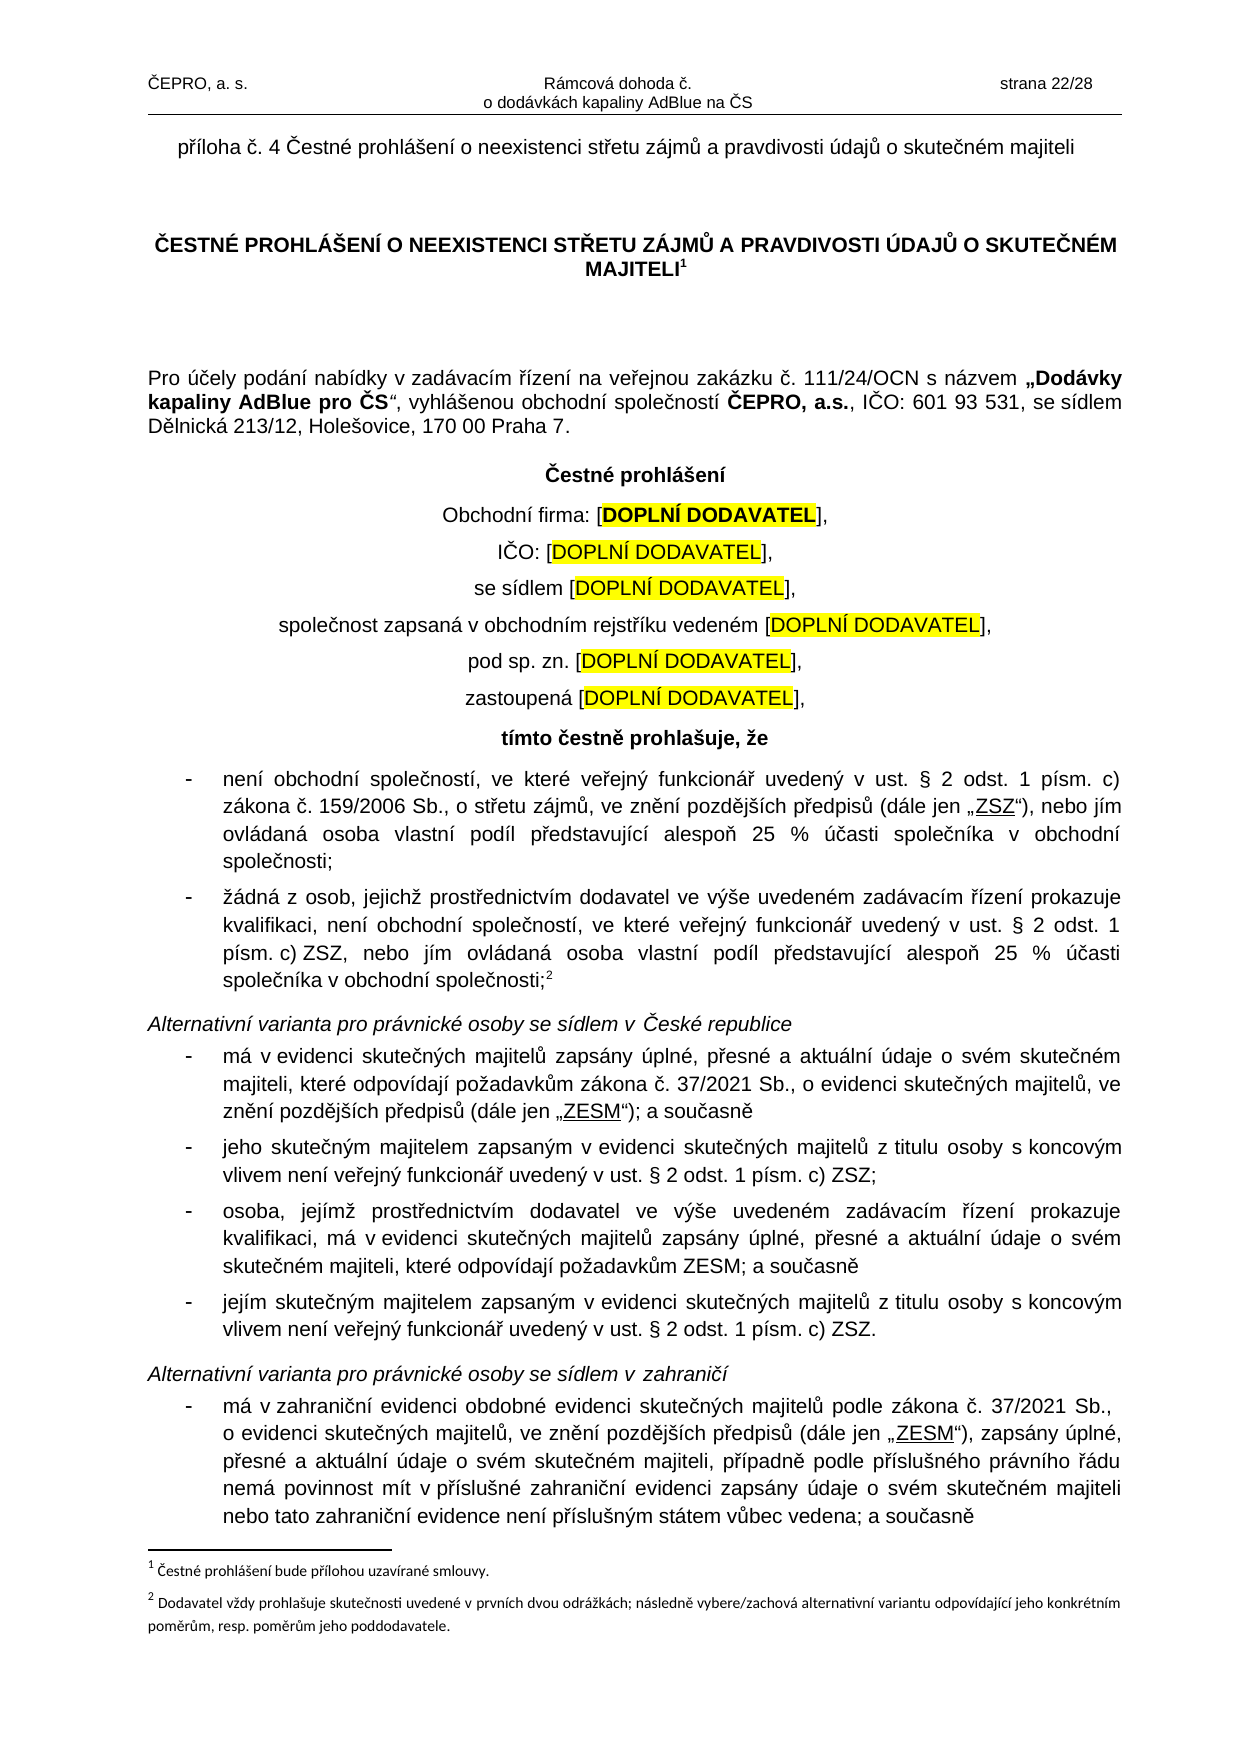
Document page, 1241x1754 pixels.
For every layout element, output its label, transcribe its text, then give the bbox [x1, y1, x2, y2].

text Čestné prohlášení [148, 463, 1122, 487]
text Pro účely podání nabídky v zadávacím řízení na veřejnou zakázku č. 111/24/OCN s názvem „Dodávky kapaliny AdBlue pro ČS“, vyhlášenou obchodní společností ČEPRO, a.s., IČO: 601 93 531, se sídlem Dělnická 213/12, Holešovice, 170 00 Praha 7. [148, 366, 1122, 438]
text tímto čestně prohlašuje, že [148, 726, 1122, 750]
text zastoupená [DOPLNÍ DODAVATEL], [148, 686, 584, 709]
text Alternativní varianta pro právnické osoby se sídlem v České republice [148, 1012, 1122, 1036]
list má v evidenci skutečných majitelů zapsány úplné, přesné a aktuální údaje o svém skutečném majiteli, které odpovídají požadavkům zákona č. 37/2021 Sb., o evidenci skutečných majitelů, ve znění pozdějších předpisů (dále jen „ZESM“); a současně [185, 1044, 1122, 1123]
text Obchodní firma: [DOPLNÍ DODAVATEL], [148, 503, 602, 527]
text pod sp. zn. [DOPLNÍ DODAVATEL], [791, 649, 1122, 673]
text Alternativní varianta pro právnické osoby se sídlem v zahraničí [148, 1361, 1122, 1385]
text se sídlem [DOPLNÍ DODAVATEL], [148, 576, 575, 600]
list má v zahraniční evidenci obdobné evidenci skutečných majitelů podle zákona č. 37/2021 Sb., o evidenci skutečných majitelů, ve znění pozdějších předpisů (dále jen „ZESM“), zapsány úplné, přesné a aktuální údaje o svém skutečném majiteli, případně podle příslušného právního řádu nemá povinnost mít v příslušné zahraniční evidenci zapsány údaje o svém skutečném majiteli nebo tato zahraniční evidence není příslušným státem vůbec vedena; a současně [185, 1394, 1122, 1528]
text pod sp. zn. [DOPLNÍ DODAVATEL], [148, 649, 581, 673]
list příloha č. 4 Čestné prohlášení o neexistenci střetu zájmů a pravdivosti údajů o skutečném majiteli [177, 134, 1122, 158]
text společnost zapsaná v obchodním rejstříku vedeném [DOPLNÍ DODAVATEL], [148, 613, 770, 637]
text IČO: [DOPLNÍ DODAVATEL], [761, 540, 1122, 564]
text zastoupená [DOPLNÍ DODAVATEL], [793, 686, 1122, 709]
list není obchodní společností, ve které veřejný funkcionář uvedený v ust. § 2 odst. 1 písm. c) zákona č. 159/2006 Sb., o střetu zájmů, ve znění pozdějších předpisů (dále jen „ZSZ“), nebo jím ovládaná osoba vlastní podíl představující alespoň 25 % účasti společníka v obchodní společnosti; [185, 767, 1122, 873]
list žádná z osob, jejichž prostřednictvím dodavatel ve výše uvedeném zadávacím řízení prokazuje kvalifikaci, není obchodní společností, ve které veřejný funkcionář uvedený v ust. § 2 odst. 1 písm. c) ZSZ, nebo jím ovládaná osoba vlastní podíl představující alespoň 25 % účasti společníka v obchodní společnosti; [185, 885, 1122, 992]
text Obchodní firma: [DOPLNÍ DODAVATEL], [816, 503, 1122, 527]
text IČO: [DOPLNÍ DODAVATEL], [148, 540, 552, 564]
subtitle ČESTNÉ PROHLÁŠENÍ O NEEXISTENCI STŘETU ZÁJMŮ A PRAVDIVOSTI ÚDAJŮ O SKUTEČNÉM MAJITELI [149, 232, 1122, 280]
list jejím skutečným majitelem zapsaným v evidenci skutečných majitelů z titulu osoby s koncovým vlivem není veřejný funkcionář uvedený v ust. § 2 odst. 1 písm. c) ZSZ. [185, 1289, 1122, 1341]
text se sídlem [DOPLNÍ DODAVATEL], [784, 576, 1122, 600]
list osoba, jejímž prostřednictvím dodavatel ve výše uvedeném zadávacím řízení prokazuje kvalifikaci, má v evidenci skutečných majitelů zapsány úplné, přesné a aktuální údaje o svém skutečném majiteli, které odpovídají požadavkům ZESM; a současně [185, 1199, 1122, 1278]
list jeho skutečným majitelem zapsaným v evidenci skutečných majitelů z titulu osoby s koncovým vlivem není veřejný funkcionář uvedený v ust. § 2 odst. 1 písm. c) ZSZ; [185, 1135, 1122, 1187]
